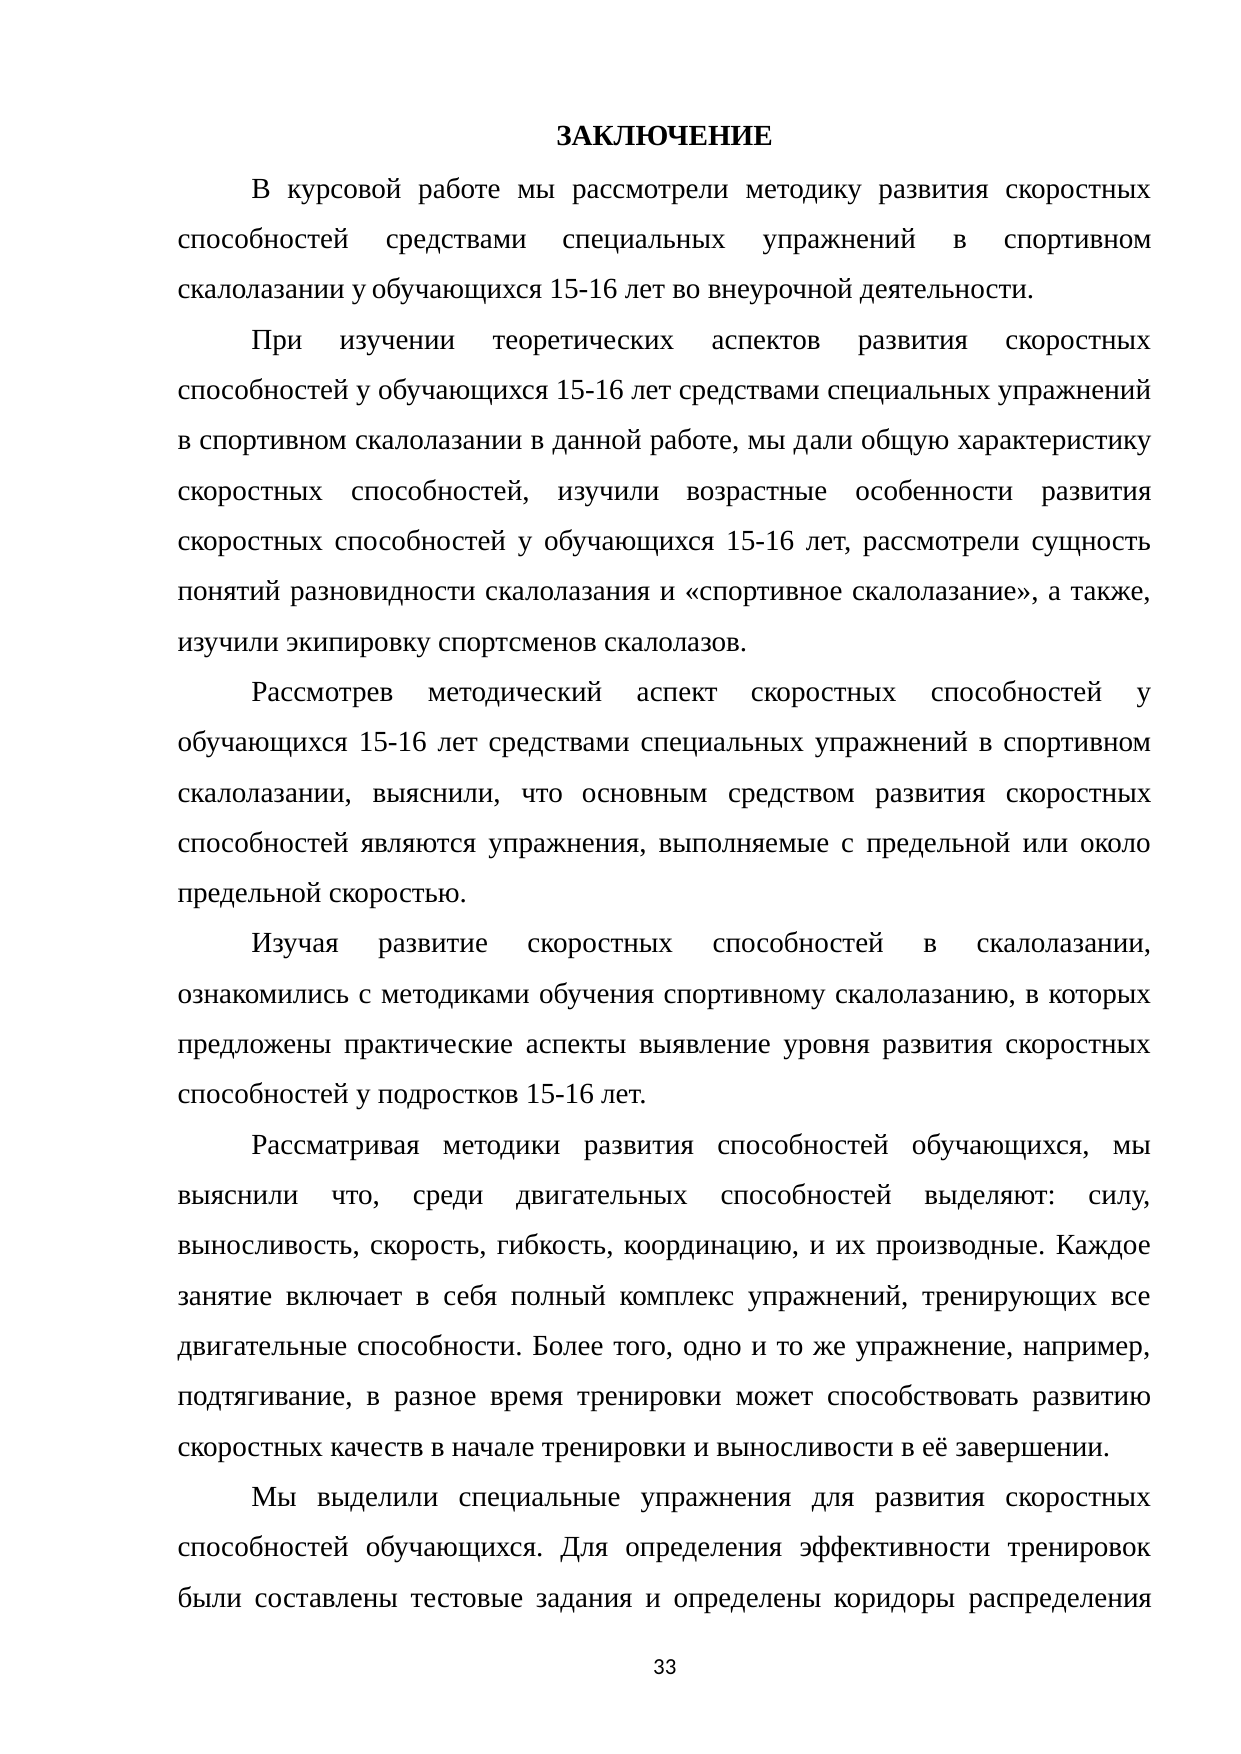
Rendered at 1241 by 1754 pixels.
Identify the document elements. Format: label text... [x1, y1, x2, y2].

text В курсовой работе мы рассмотрели методику развития скоростных способностей средствами специальных упражнений в спортивном скалолазании у обучающихся 15-16 лет во внеурочной деятельности. [177, 171, 1152, 305]
text Рассматривая методики развития способностей обучающихся, мы выяснили что, среди двигательных способностей выделяют: силу, выносливость, скорость, гибкость, координацию, и их производные. Каждое занятие включает в себя полный комплекс упражнений, тренирующих все двигательные способности. Более того, одно и то же упражнение, например, подтягивание, в разное время тренировки может способствовать развитию скоростных качеств в начале тренировки и выносливости в её завершении. [177, 1127, 1152, 1462]
text Рассмотрев методический аспект скоростных способностей у обучающихся 15-16 лет средствами специальных упражнений в спортивном скалолазании, выяснили, что основным средством развития скоростных способностей являются упражнения, выполняемые с предельной или около предельной скоростью. [177, 674, 1152, 909]
text ЗАКЛЮЧЕНИЕ [177, 118, 1152, 152]
text Изучая развитие скоростных способностей в скалолазании, ознакомились с методиками обучения спортивному скалолазанию, в которых предложены практические аспекты выявление уровня развития скоростных способностей у подростков 15-16 лет. [177, 926, 1152, 1110]
text При изучении теоретических аспектов развития скоростных способностей у обучающихся 15-16 лет средствами специальных упражнений в спортивном скалолазании в данной работе, мы дали общую характеристику скоростных способностей, изучили возрастные особенности развития скоростных способностей у обучающихся 15-16 лет, рассмотрели сущность понятий разновидности скалолазания и «спортивное скалолазание», а также, изучили экипировку спортсменов скалолазов. [177, 322, 1152, 657]
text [177, 1479, 1152, 1613]
